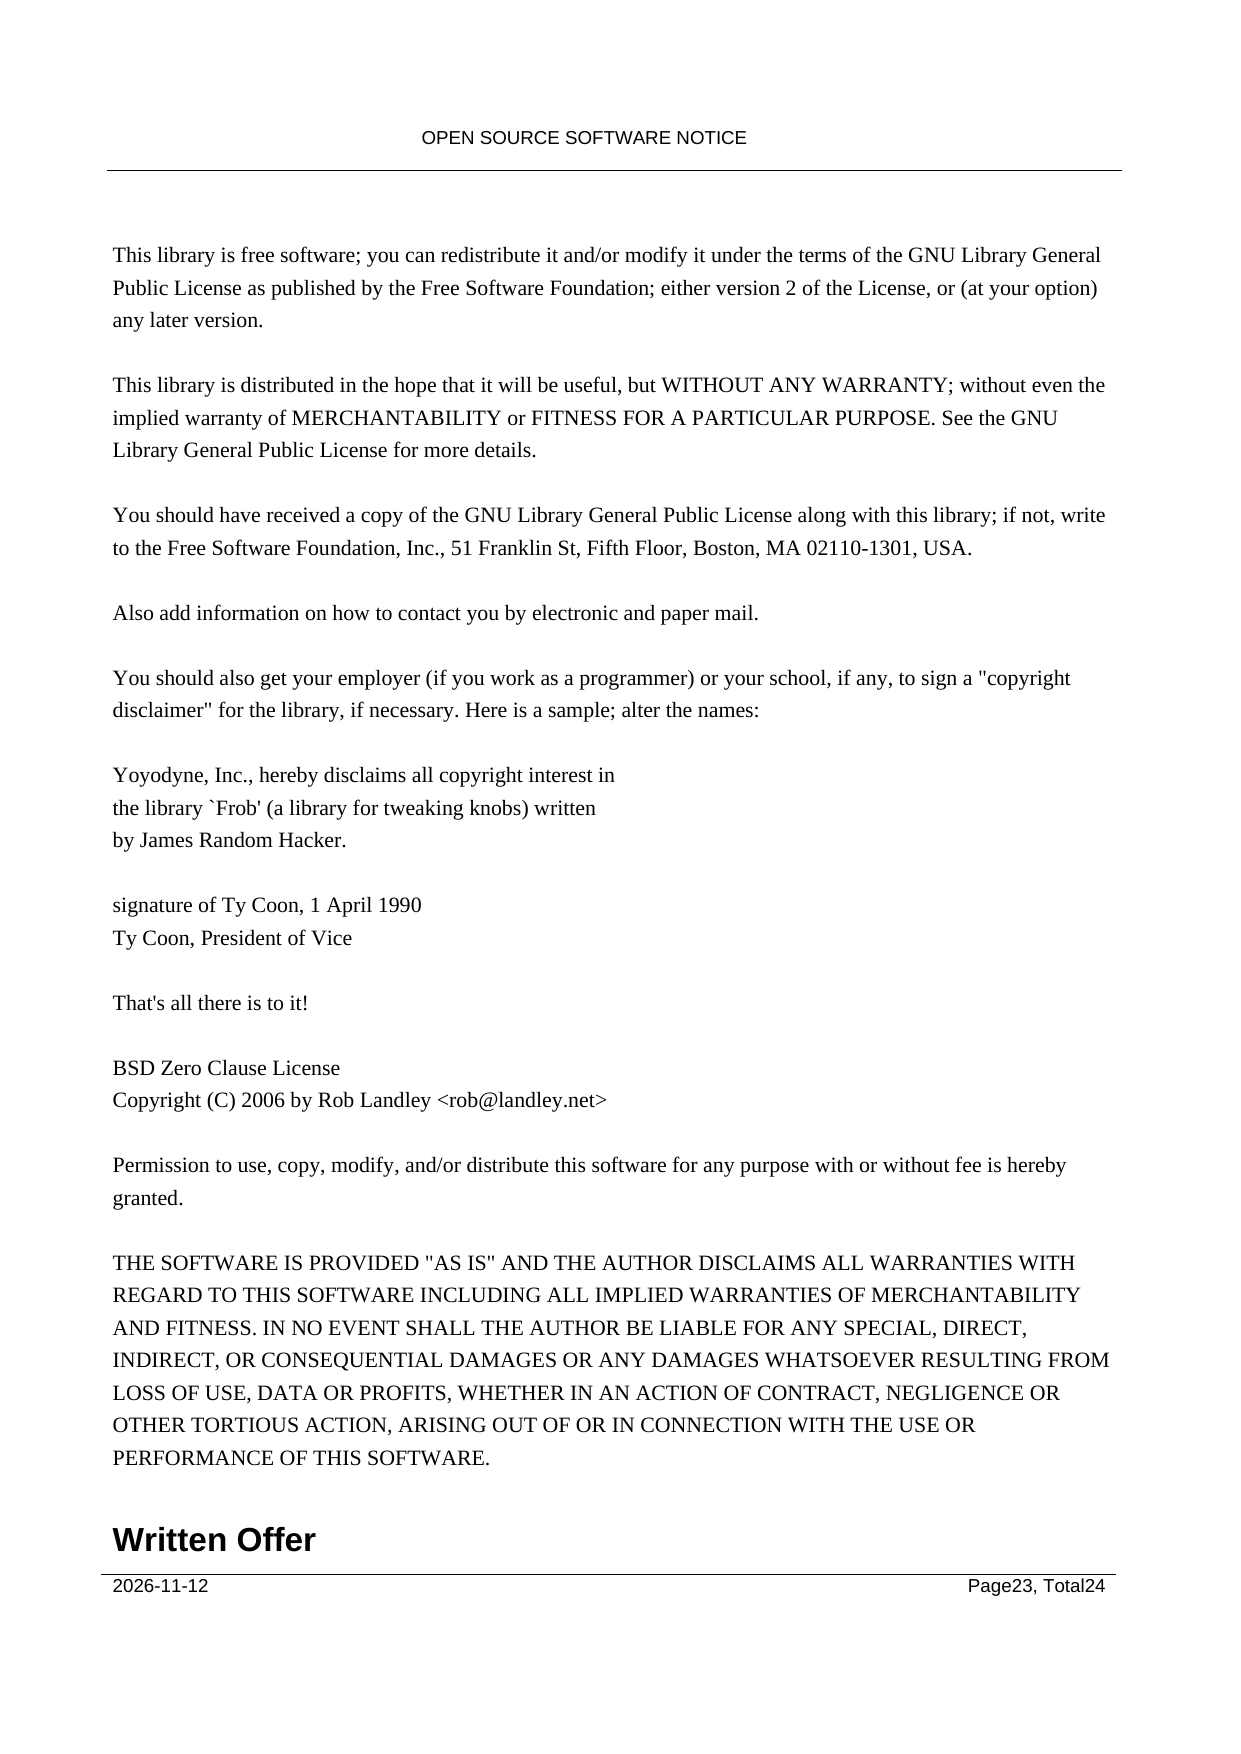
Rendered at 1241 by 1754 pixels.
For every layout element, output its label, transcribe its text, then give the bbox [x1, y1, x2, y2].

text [112, 206, 1128, 1506]
text Written Offer [112, 1506, 1128, 1571]
